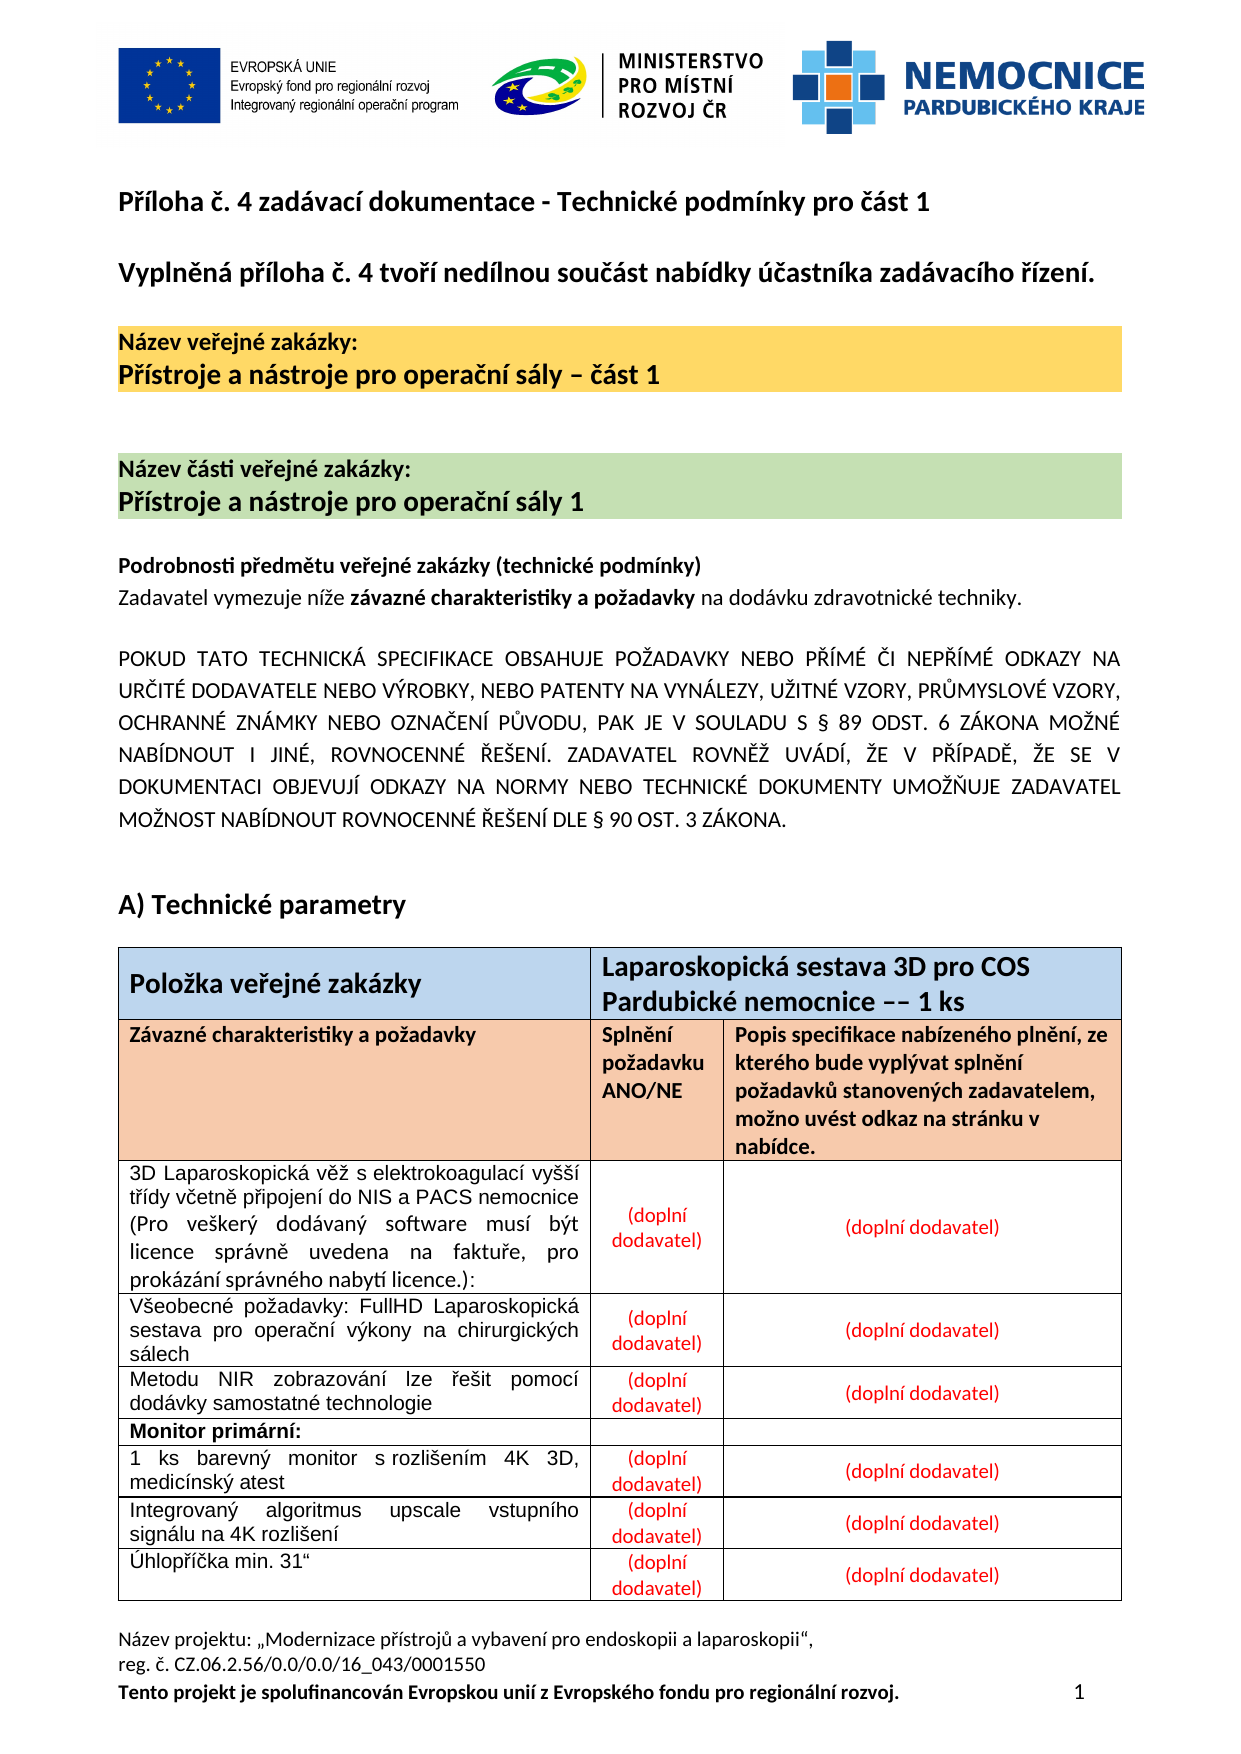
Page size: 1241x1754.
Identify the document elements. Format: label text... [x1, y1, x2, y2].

table_cell Úhlopříčka min. 31“ [119, 1549, 590, 1600]
table_cell (doplní dodavatel) [724, 1498, 1121, 1548]
table_cell [724, 1419, 1121, 1444]
table_cell (doplní dodavatel) [591, 1446, 723, 1496]
table_cell Metodu NIR zobrazování lze řešit pomocí dodávky samostatné technologie [119, 1367, 590, 1418]
table_header Položka veřejné zakázky [119, 948, 590, 1019]
table_cell 1 ks barevný monitor s rozlišením 4K 3D, medicínský atest [119, 1446, 590, 1496]
table_cell (doplní dodavatel) [724, 1549, 1121, 1600]
table_cell (doplní dodavatel) [724, 1294, 1121, 1366]
table_cell (doplní dodavatel) [724, 1367, 1121, 1418]
text Podrobnosti předmětu veřejné zakázky (technické podmínky) [118, 551, 1122, 579]
text Název veřejné zakázky: [118, 326, 1122, 356]
text Přístroje a nástroje pro operační sály – část 1 [118, 356, 1122, 392]
text Název části veřejné zakázky: [118, 453, 1122, 483]
table_cell (doplní dodavatel) [591, 1294, 723, 1366]
table_cell Všeobecné požadavky: FullHD Laparoskopická sestava pro operační výkony na chirurgických sálech [119, 1294, 590, 1366]
table_cell Závazné charakteristiky a požadavky [119, 1020, 590, 1160]
table_cell Monitor primární: [119, 1419, 590, 1444]
table_cell (doplní dodavatel) [591, 1161, 723, 1293]
text POKUD TATO TECHNICKÁ SPECIFIKACE OBSAHUJE POŽADAVKY NEBO PŘÍMÉ ČI NEPŘÍMÉ ODKAZY NA URČITÉ DODAVATELE NEBO VÝROBKY, NEBO PATENTY NA VYNÁLEZY, UŽITNÉ VZORY, PRŮMYSLOVÉ VZORY, OCHRANNÉ ZNÁMKY NEBO OZNAČENÍ PŮVODU, PAK JE V SOULADU S § 89 ODST. 6 ZÁKONA MOŽNÉ NABÍDNOUT I JINÉ, ROVNOCENNÉ ŘEŠENÍ. ZADAVATEL ROVNĚŽ UVÁDÍ, ŽE V PŘÍPADĚ, ŽE SE V DOKUMENTACI OBJEVUJÍ ODKAZY NA NORMY NEBO TECHNICKÉ DOKUMENTY UMOŽŇUJE ZADAVATEL MOŽNOST NABÍDNOUT ROVNOCENNÉ ŘEŠENÍ DLE § 90 OST. 3 ZÁKONA. [118, 644, 1122, 833]
text Zadavatel vymezuje níže závazné charakteristiky a požadavky na dodávku zdravotnické techniky. [118, 583, 1122, 612]
text Vyplněná příloha č. 4 tvoří nedílnou součást nabídky účastníka zadávacího řízení. [118, 254, 1122, 290]
table_cell 3D Laparoskopická věž s elektrokoagulací vyšší třídy včetně připojení do NIS a PACS nemocnice (Pro veškerý dodávaný software musí být licence správně uvedena na faktuře, pro prokázání správného nabytí licence.): [119, 1161, 590, 1293]
table_cell (doplní dodavatel) [591, 1367, 723, 1418]
text Příloha č. 4 zadávací dokumentace - Technické podmínky pro část 1 [118, 183, 1122, 219]
picture [96, 22, 785, 148]
table_header Laparoskopická sestava 3D pro COS Pardubické nemocnice –– 1 ks [591, 948, 1121, 1019]
table_cell [591, 1419, 723, 1444]
table_cell Splnění požadavku ANO/NE [591, 1020, 723, 1160]
text Přístroje a nástroje pro operační sály 1 [118, 483, 1122, 519]
subtitle A) Technické parametry [118, 886, 1122, 921]
table_cell Integrovaný algoritmus upscale vstupního signálu na 4K rozlišení [119, 1498, 590, 1548]
table_cell (doplní dodavatel) [724, 1161, 1121, 1293]
table_cell (doplní dodavatel) [724, 1446, 1121, 1496]
table_cell Popis specifikace nabízeného plnění, ze kterého bude vyplývat splnění požadavků stanovených zadavatelem, možno uvést odkaz na stránku v nabídce. [724, 1020, 1121, 1160]
picture [791, 39, 1145, 135]
table_cell (doplní dodavatel) [591, 1498, 723, 1548]
table_cell (doplní dodavatel) [591, 1549, 723, 1600]
